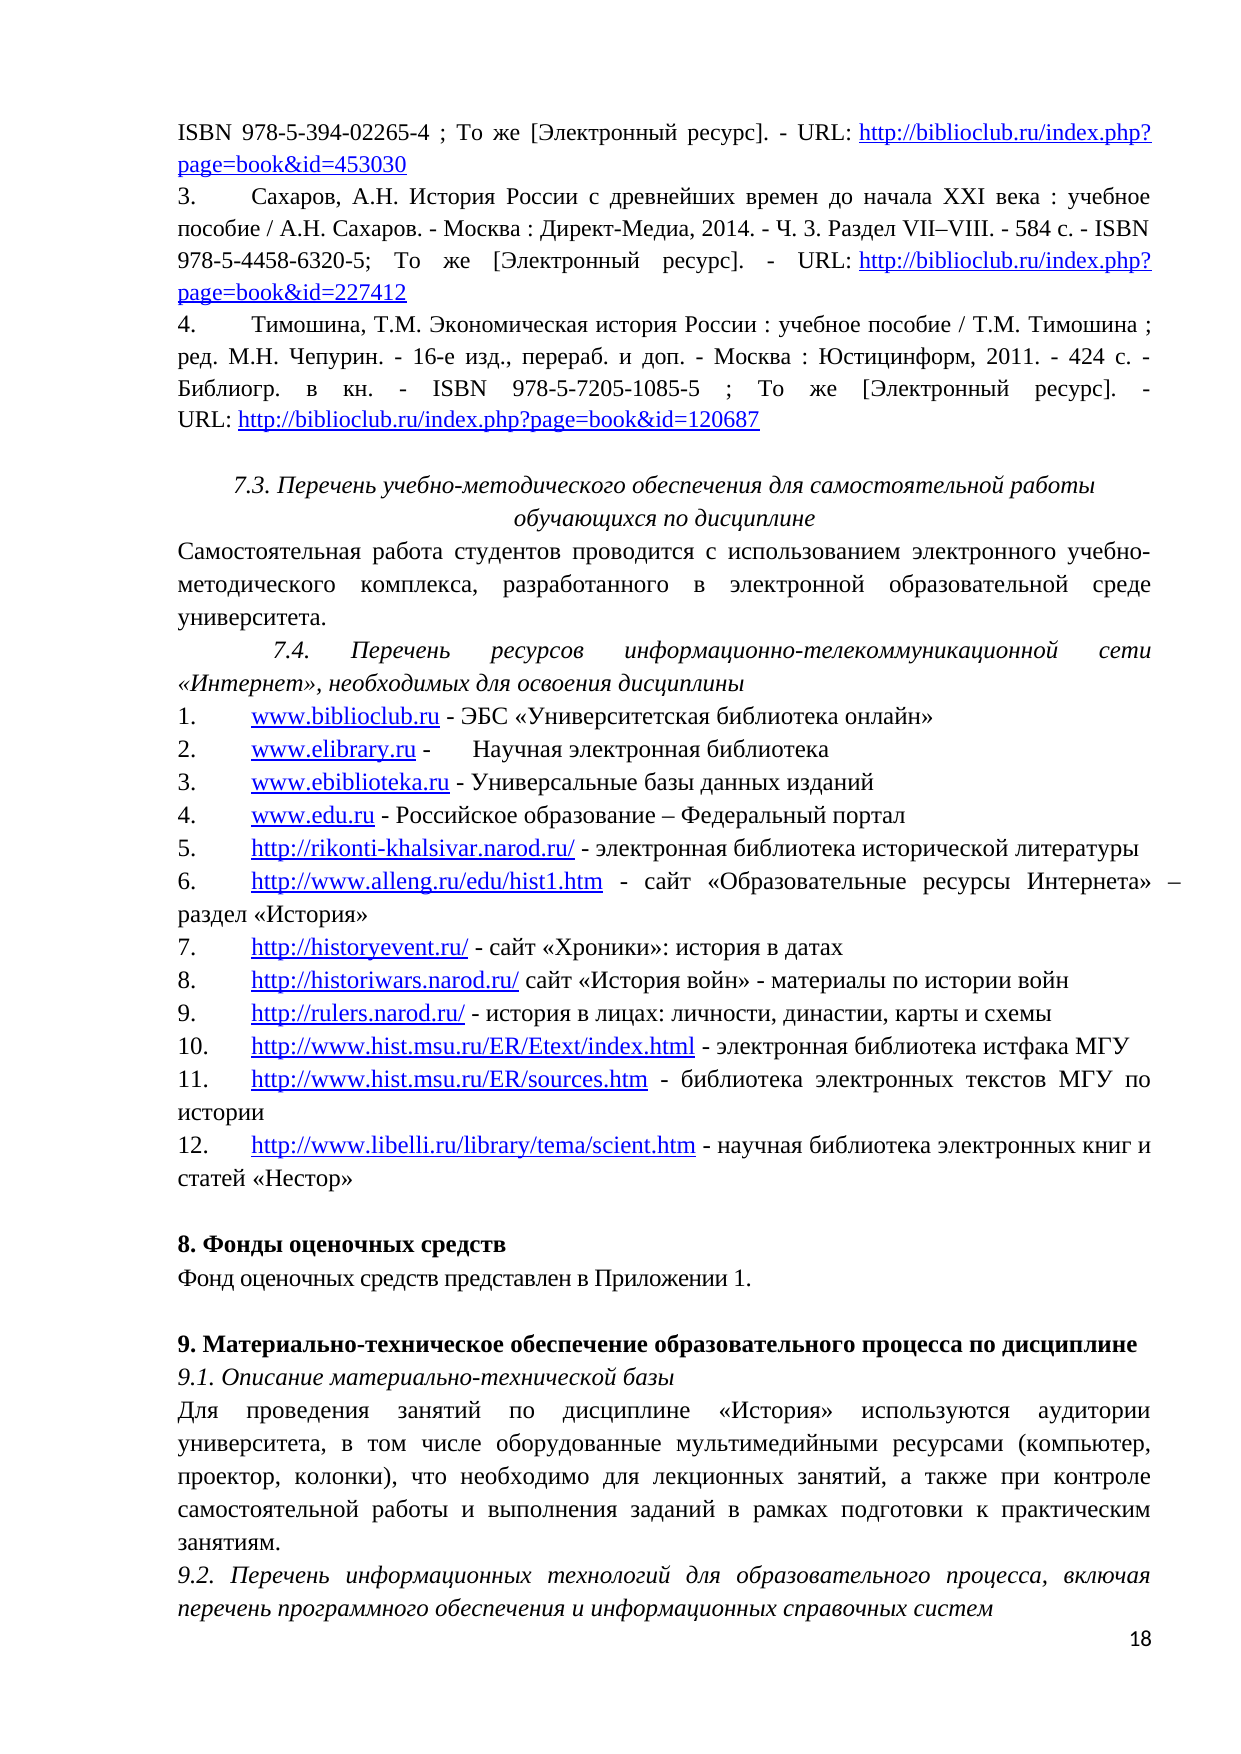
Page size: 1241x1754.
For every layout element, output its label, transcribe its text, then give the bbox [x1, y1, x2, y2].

text 9. Материально-техническое обеспечение образовательного процесса по дисциплине [177, 1329, 1152, 1357]
list http://rulers.narod.ru/ - история в лицах: личности, династии, карты и схемы [177, 998, 1120, 1027]
text 7.3. Перечень учебно-методического обеспечения для самостоятельной работы [177, 470, 1152, 499]
list http://www.hist.msu.ru/ER/Etext/index.html - электронная библиотека истфака МГУ [177, 1031, 1152, 1060]
text 9.2. Перечень информационных технологий для образовательного процесса, включая перечень программного обеспечения и информационных справочных систем [177, 1560, 1152, 1622]
text 9.1. Описание материально-технической базы [177, 1362, 1152, 1390]
text Самостоятельная работа студентов проводится с использованием электронного учебно-методического комплекса, разработанного в электронной образовательной среде университета. [177, 536, 1152, 631]
list Сахаров, А.Н. История России с древнейших времен до начала XXI века : учебное пособие / А.Н. Сахаров. - Москва : Директ-Медиа, 2014. - Ч. 3. Раздел VII–VIII. - 584 с. - ISBN 978-5-4458-6320-5; То же [Электронный ресурс]. - URL: http://biblioclub.ru/index.php?page=book&id=227412 [177, 181, 1152, 305]
list http://www.hist.msu.ru/ER/sources.htm - библиотека электронных текстов МГУ по истории [177, 1064, 1152, 1126]
list www.edu.ru - Российское образование – Федеральный портал [177, 800, 1152, 829]
list www.elibrary.ru - Научная электронная библиотека [177, 734, 1152, 763]
text Фонд оценочных средств представлен в Приложении 1. [177, 1263, 1152, 1291]
list http://historyevent.ru/ - сайт «Хроники»: история в датах [177, 932, 1181, 961]
text обучающихся по дисциплине [177, 503, 1152, 532]
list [177, 118, 1152, 177]
list Тимошина, Т.М. Экономическая история России : учебное пособие / Т.М. Тимошина ; ред. М.Н. Чепурин. - 16-е изд., перераб. и доп. - Москва : Юстицинформ, 2011. - 424 с. - Библиогр. в кн. - ISBN 978-5-7205-1085-5 ; То же [Электронный ресурс]. - URL: http://biblioclub.ru/index.php?page=book&id=120687 [177, 309, 1152, 433]
text 8. Фонды оценочных средств [177, 1229, 1152, 1258]
list www.ebiblioteka.ru - Универсальные базы данных изданий [177, 767, 1152, 796]
list http://www.alleng.ru/edu/hist1.htm - сайт «Образовательные ресурсы Интернета» – раздел «История» [177, 866, 1181, 928]
list www.biblioclub.ru - ЭБС «Университетская библиотека онлайн» [177, 701, 1152, 730]
text 7.4. Перечень ресурсов информационно-телекоммуникационной сети «Интернет», необходимых для освоения дисциплины [177, 635, 1152, 697]
text Для проведения занятий по дисциплине «История» используются аудитории университета, в том числе оборудованные мультимедийными ресурсами (компьютер, проектор, колонки), что необходимо для лекционных занятий, а также при контроле самостоятельной работы и выполнения заданий в рамках подготовки к практическим занятиям. [177, 1395, 1152, 1556]
list http://rikonti-khalsivar.narod.ru/ - электронная библиотека исторической литературы [177, 833, 1181, 862]
list http://www.libelli.ru/library/tema/scient.htm - научная библиотека электронных книг и статей «Нестор» [177, 1131, 1152, 1192]
list http://historiwars.narod.ru/ сайт «История войн» - материалы по истории войн [177, 965, 1152, 994]
